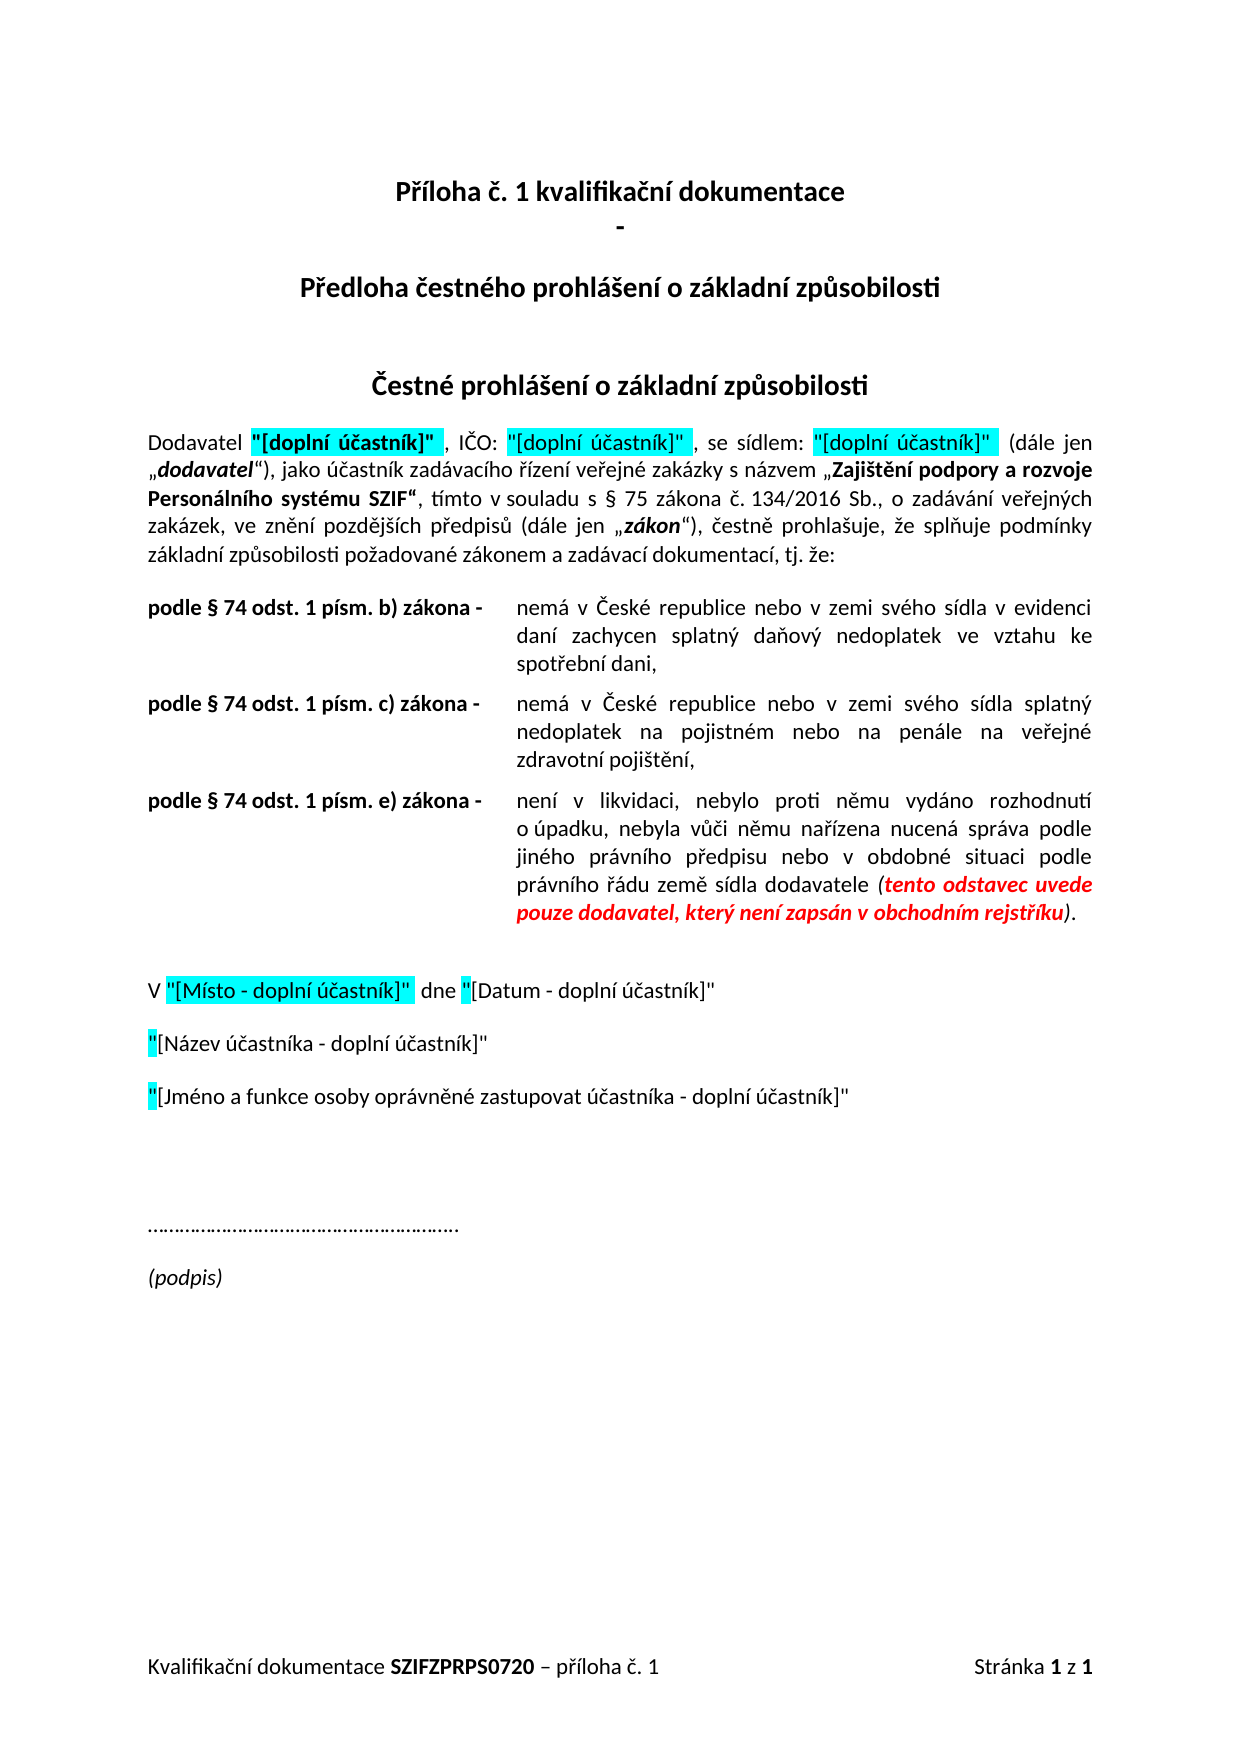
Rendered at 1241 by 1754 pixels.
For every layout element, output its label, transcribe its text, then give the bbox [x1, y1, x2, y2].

text V dne [415, 976, 461, 1004]
text ………………………………………………….. [148, 1210, 1093, 1238]
text V dne [148, 976, 166, 1004]
text Čestné prohlášení o základní způsobilosti [148, 367, 1093, 403]
text V dne [471, 976, 1093, 1004]
list podle § 74 odst. 1 písm. b) zákona - nemá v České republice nebo v zemi svého sídla v evidenci daní zachycen splatný daňový nedoplatek ve vztahu ke spotřební dani, [148, 593, 1093, 677]
text - [148, 208, 1093, 244]
text (podpis) [148, 1263, 1093, 1291]
text Příloha č. 1 kvalifikační dokumentace [148, 173, 1093, 208]
text Dodavatel , IČO: , se sídlem: (dále jen „dodavatel“), jako účastník zadávacího řízení veřejné zakázky s názvem „Zajištění podpory a rozvoje Personálního systému SZIF“, tímto v souladu s § 75 zákona č. 134/2016 Sb., o zadávání veřejných zakázek, ve znění pozdějších předpisů (dále jen „zákon“), čestně prohlašuje, že splňuje podmínky základní způsobilosti požadované zákonem a zadávací dokumentací, tj. že: [148, 428, 1093, 568]
text Předloha čestného prohlášení o základní způsobilosti [148, 269, 1093, 304]
list podle § 74 odst. 1 písm. c) zákona - nemá v České republice nebo v zemi svého sídla splatný nedoplatek na pojistném nebo na penále na veřejné zdravotní pojištění, [148, 689, 1093, 773]
list podle § 74 odst. 1 písm. e) zákona - není v likvidaci, nebylo proti němu vydáno rozhodnutí o úpadku, nebyla vůči němu nařízena nucená správa podle jiného právního předpisu nebo v obdobné situaci podle právního řádu země sídla dodavatele (tento odstavec uvede pouze dodavatel, který není zapsán v obchodním rejstříku). [148, 786, 1093, 926]
